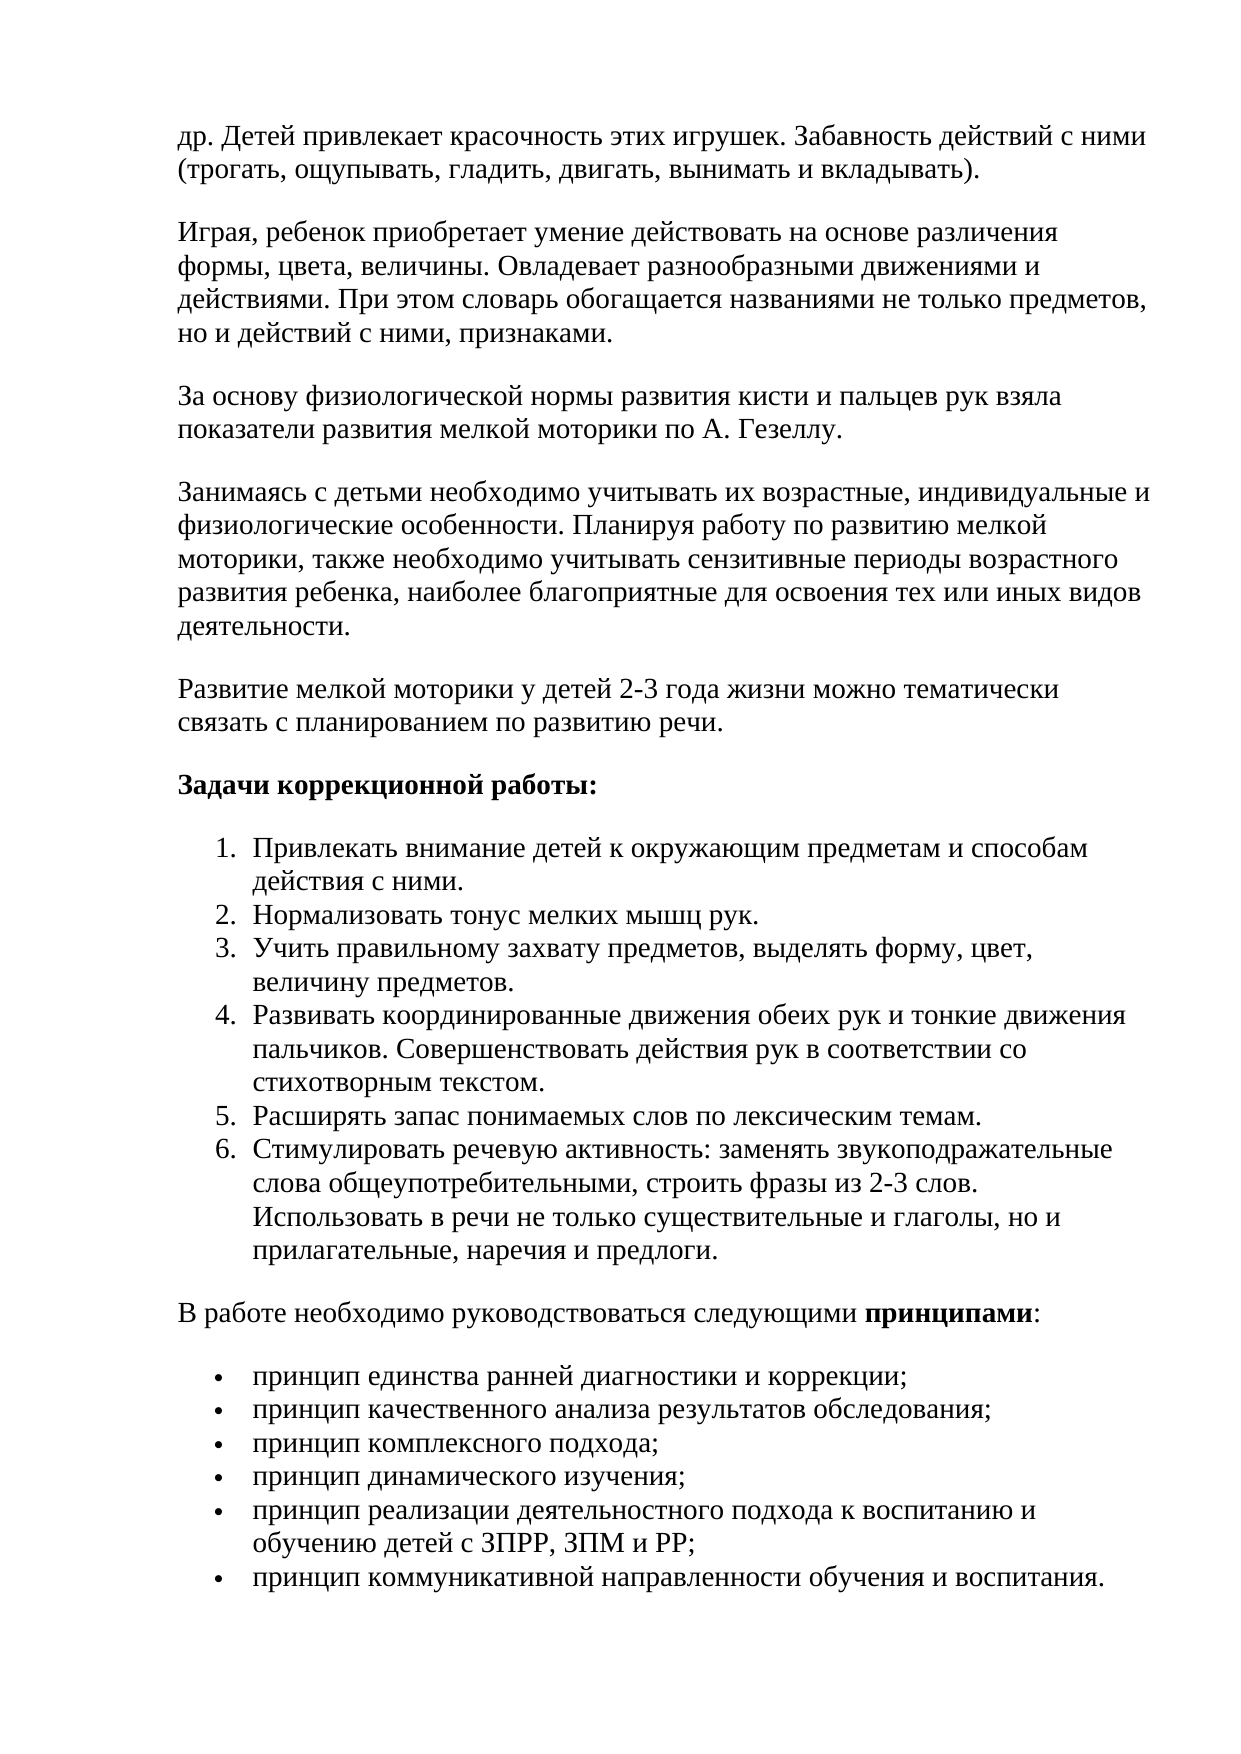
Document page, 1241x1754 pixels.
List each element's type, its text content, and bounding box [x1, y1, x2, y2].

text Развитие мелкой моторики у детей 2-3 года жизни можно тематически связать с планированием по развитию речи. [177, 671, 1152, 738]
list принцип динамического изучения; [215, 1458, 1152, 1492]
list принцип коммуникативной направленности обучения и воспитания. [215, 1559, 1152, 1592]
text Занимаясь с детьми необходимо учитывать их возрастные, индивидуальные и физиологические особенности. Планируя работу по развитию мелкой моторики, также необходимо учитывать сензитивные периоды возрастного развития ребенка, наиболее благоприятные для освоения тех или иных видов деятельности. [177, 474, 1152, 642]
list Расширять запас понимаемых слов по лексическим темам. [215, 1098, 1152, 1132]
list принцип комплексного подхода; [215, 1425, 1152, 1458]
list Стимулировать речевую активность: заменять звукоподражательные слова общеупотребительными, строить фразы из 2-3 слов. Использовать в речи не только существительные и глаголы, но и прилагательные, наречия и предлоги. [215, 1132, 1152, 1266]
list принцип качественного анализа результатов обследования; [215, 1391, 1152, 1425]
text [177, 118, 1152, 185]
list принцип реализации деятельностного подхода к воспитанию и обучению детей с ЗПРР, ЗПМ и РР; [215, 1492, 1152, 1559]
list Нормализовать тонус мелких мышц рук. [215, 897, 1152, 930]
list Развивать координированные движения обеих рук и тонкие движения пальчиков. Совершенствовать действия рук в соответствии со стихотворным текстом. [215, 997, 1152, 1098]
text Играя, ребенок приобретает умение действовать на основе различения формы, цвета, величины. Овладевает разнообразными движениями и действиями. При этом словарь обогащается названиями не только предметов, но и действий с ними, признаками. [177, 214, 1152, 348]
text Задачи коррекционной работы: [177, 767, 1152, 801]
list принцип единства ранней диагностики и коррекции; [215, 1358, 1152, 1391]
list Привлекать внимание детей к окружающим предметам и способам действия с ними. [215, 830, 1152, 897]
text За основу физиологической нормы развития кисти и пальцев рук взяла показатели развития мелкой моторики по А. Гезеллу. [177, 378, 1152, 445]
text В работе необходимо руководствоваться следующими принципами: [177, 1295, 1152, 1328]
list Учить правильному захвату предметов, выделять форму, цвет, величину предметов. [215, 930, 1152, 997]
